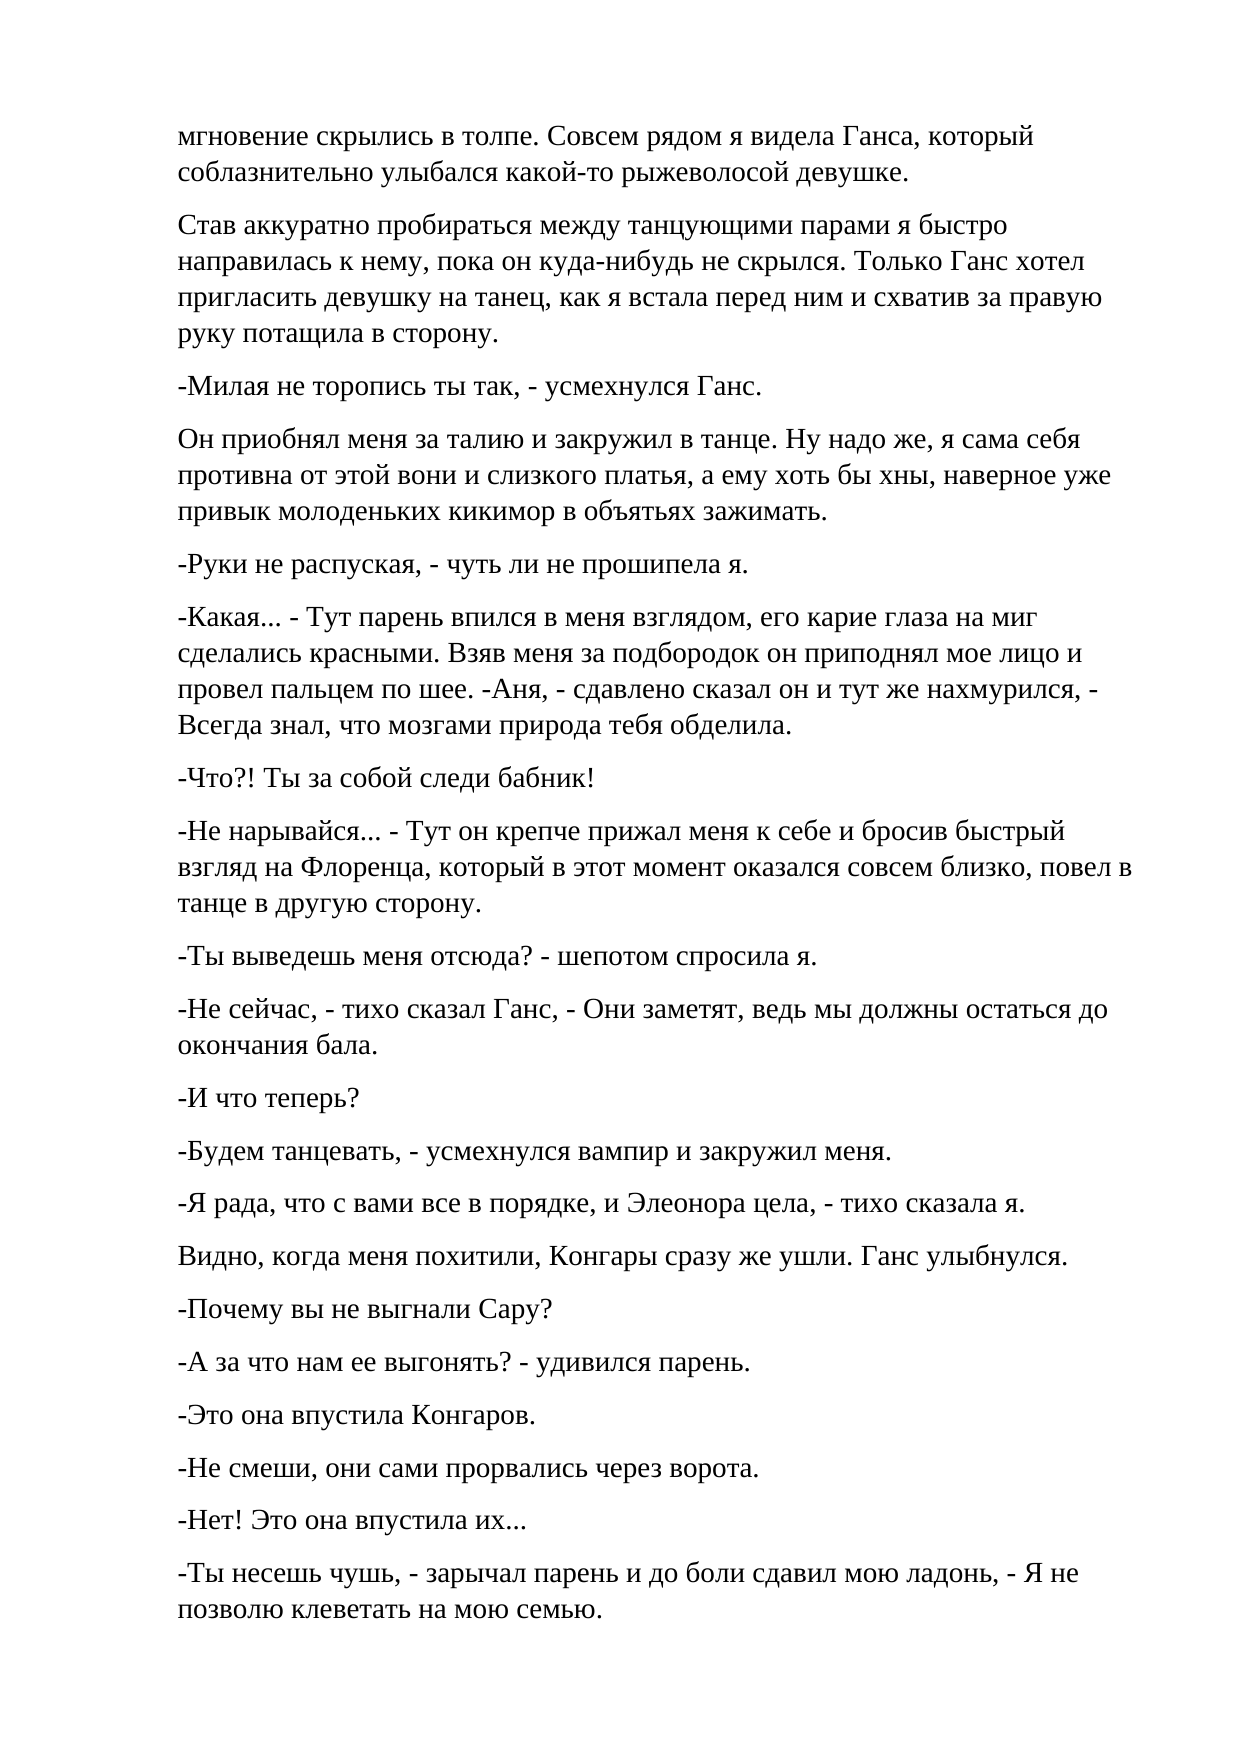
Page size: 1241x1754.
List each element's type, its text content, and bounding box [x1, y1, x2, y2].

text -Будем танцевать, - усмехнулся вампир и закружил меня. [177, 1133, 1152, 1166]
text -И что теперь? [177, 1080, 1152, 1113]
text Став аккуратно пробираться между танцующими парами я быстро направилась к нему, пока он куда-нибудь не скрылся. Только Ганс хотел пригласить девушку на танец, как я встала перед ним и схватив за правую руку потащила в сторону. [177, 207, 1152, 349]
text -Почему вы не выгнали Сару? [177, 1291, 1152, 1325]
text -Нет! Это она впустила их... [177, 1502, 1152, 1536]
text -Ты выведешь меня отсюда? - шепотом спросила я. [177, 938, 1152, 972]
text -Не смеши, они сами прорвались через ворота. [177, 1450, 1152, 1483]
text -Не нарывайся... - Тут он крепче прижал меня к себе и бросив быстрый взгляд на Флоренца, который в этот момент оказался совсем близко, повел в танце в другую сторону. [177, 813, 1152, 919]
text -Я рада, что с вами все в порядке, и Элеонора цела, - тихо сказала я. [177, 1186, 1152, 1219]
text -Какая... - Тут парень впился в меня взглядом, его карие глаза на миг сделались красными. Взяв меня за подбородок он приподнял мое лицо и провел пальцем по шее. -Аня, - сдавлено сказал он и тут же нахмурился, - Всегда знал, что мозгами природа тебя обделила. [177, 599, 1152, 741]
text -А за что нам ее выгонять? - удивился парень. [177, 1344, 1152, 1378]
text -Это она впустила Конгаров. [177, 1397, 1152, 1430]
text -Не сейчас, - тихо сказал Ганс, - Они заметят, ведь мы должны остаться до окончания бала. [177, 991, 1152, 1061]
text -Руки не распуская, - чуть ли не прошипела я. [177, 546, 1152, 580]
text -Милая не торопись ты так, - усмехнулся Ганс. [177, 368, 1152, 402]
text Он приобнял меня за талию и закружил в танце. Ну надо же, я сама себя противна от этой вони и слизкого платья, а ему хоть бы хны, наверное уже привык молоденьких кикимор в объятьях зажимать. [177, 421, 1152, 527]
text -Что?! Ты за собой следи бабник! [177, 760, 1152, 794]
text Видно, когда меня похитили, Конгары сразу же ушли. Ганс улыбнулся. [177, 1238, 1152, 1272]
text -Ты несешь чушь, - зарычал парень и до боли сдавил мою ладонь, - Я не позволю клеветать на мою семью. [177, 1555, 1152, 1625]
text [177, 118, 1152, 188]
